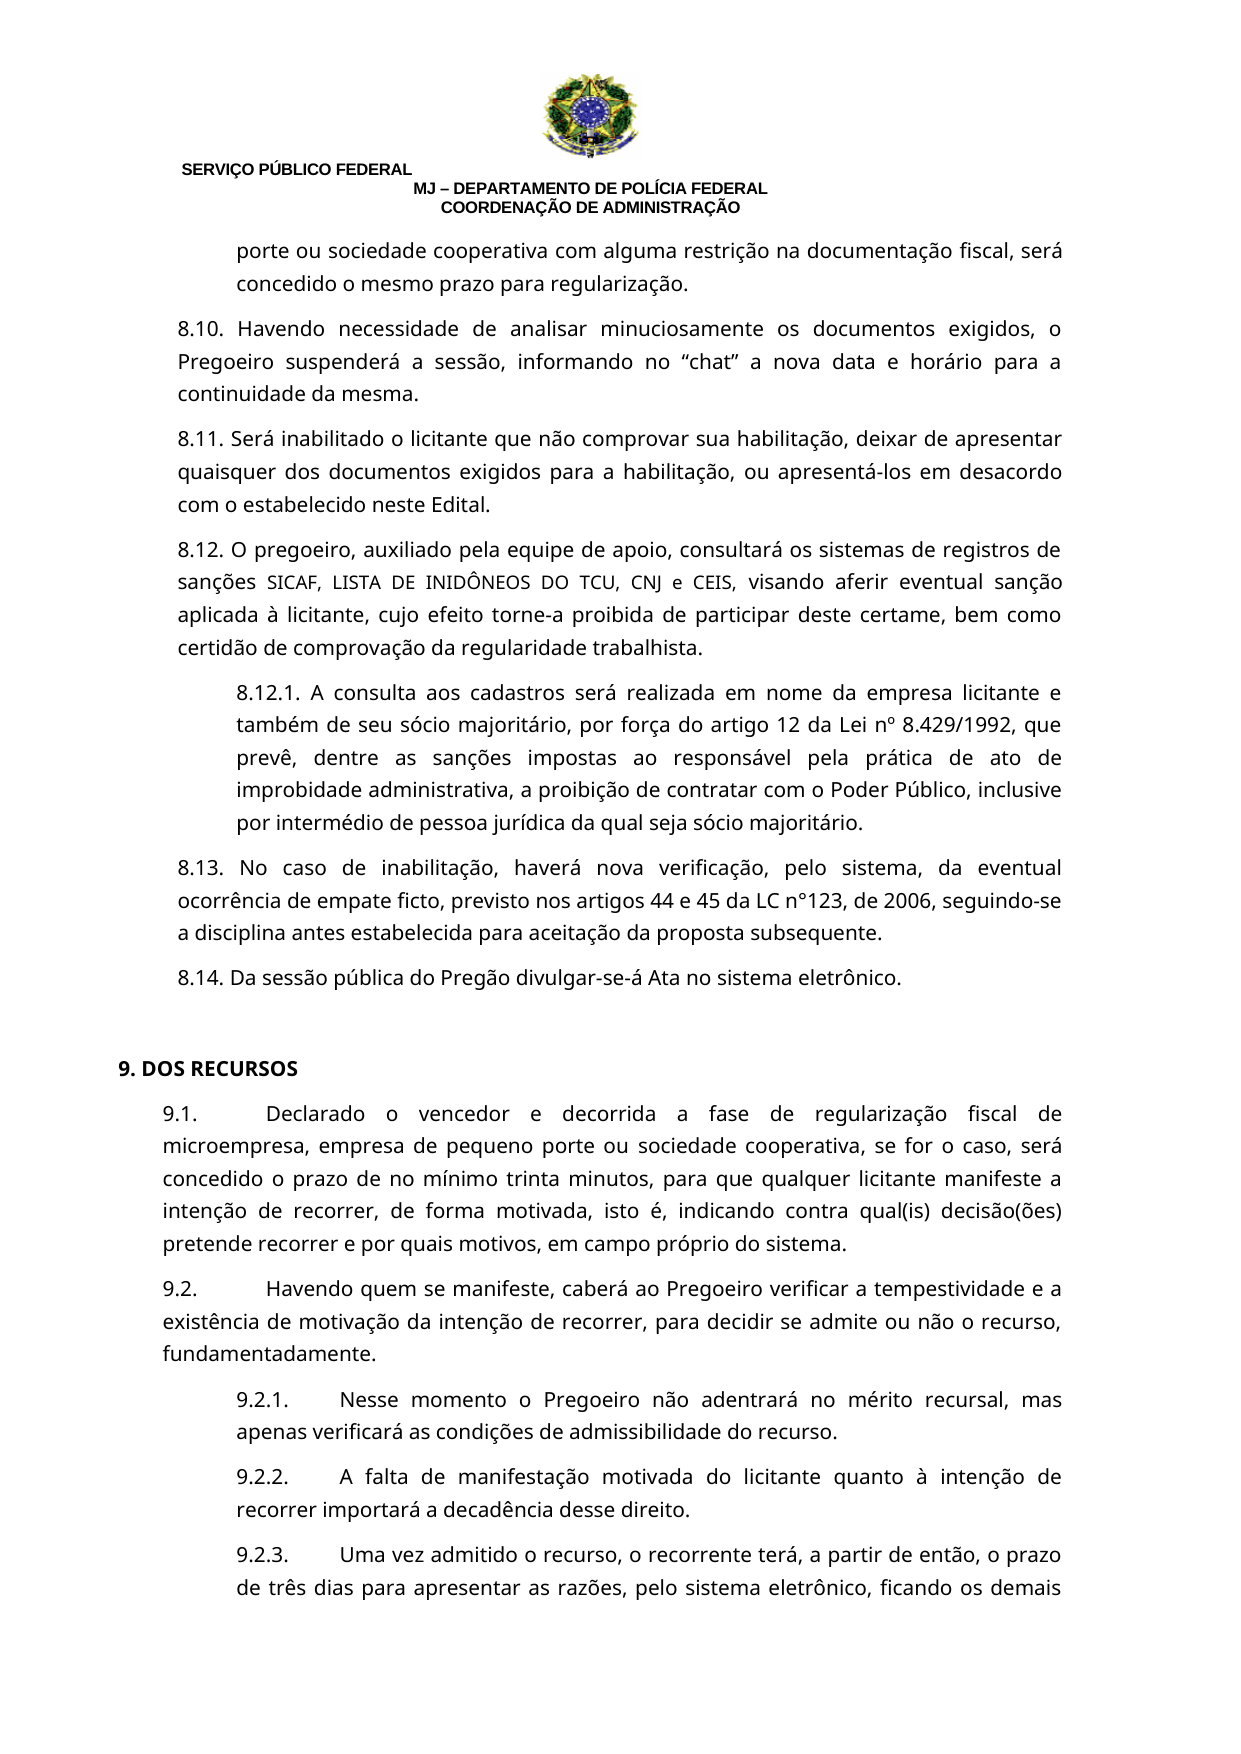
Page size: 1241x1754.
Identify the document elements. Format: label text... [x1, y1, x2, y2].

text 8.12.1. A consulta aos cadastros será realizada em nome da empresa licitante e também de seu sócio majoritário, por força do artigo 12 da Lei nº 8.429/1992, que prevê, dentre as sanções impostas ao responsável pela prática de ato de improbidade administrativa, a proibição de contratar com o Poder Público, inclusive por intermédio de pessoa jurídica da qual seja sócio majoritário. [236, 678, 1063, 837]
text 8.13. No caso de inabilitação, haverá nova verificação, pelo sistema, da eventual ocorrência de empate ficto, previsto nos artigos 44 e 45 da LC n°123, de 2006, seguindo-se a disciplina antes estabelecida para aceitação da proposta subsequente. [177, 853, 1063, 947]
list Nesse momento o Pregoeiro não adentrará no mérito recursal, mas apenas verificará as condições de admissibilidade do recurso. [236, 1385, 1063, 1446]
list Declarado o vencedor e decorrida a fase de regularização fiscal de microempresa, empresa de pequeno porte ou sociedade cooperativa, se for o caso, será concedido o prazo de no mínimo trinta minutos, para que qualquer licitante manifeste a intenção de recorrer, de forma motivada, isto é, indicando contra qual(is) decisão(ões) pretende recorrer e por quais motivos, em campo próprio do sistema. [162, 1099, 1063, 1258]
list A falta de manifestação motivada do licitante quanto à intenção de recorrer importará a decadência desse direito. [236, 1462, 1063, 1523]
text 8.10. Havendo necessidade de analisar minuciosamente os documentos exigidos, o Pregoeiro suspenderá a sessão, informando no “chat” a nova data e horário para a continuidade da mesma. [177, 314, 1063, 408]
text 9. DOS RECURSOS [118, 1054, 1065, 1082]
text 8.12. O pregoeiro, auxiliado pela equipe de apoio, consultará os sistemas de registros de sanções SICAF, LISTA DE INIDÔNEOS DO TCU, CNJ e CEIS, visando aferir eventual sanção aplicada à licitante, cujo efeito torne-a proibida de participar deste certame, bem como certidão de comprovação da regularidade trabalhista. [177, 535, 1063, 661]
text 8.14. Da sessão pública do Pregão divulgar-se-á Ata no sistema eletrônico. [177, 963, 1063, 992]
text 8.11. Será inabilitado o licitante que não comprovar sua habilitação, deixar de apresentar quaisquer dos documentos exigidos para a habilitação, ou apresentá-los em desacordo com o estabelecido neste Edital. [177, 424, 1063, 518]
list Havendo quem se manifeste, caberá ao Pregoeiro verificar a tempestividade e a existência de motivação da intenção de recorrer, para decidir se admite ou não o recurso, fundamentadamente. [162, 1274, 1063, 1368]
